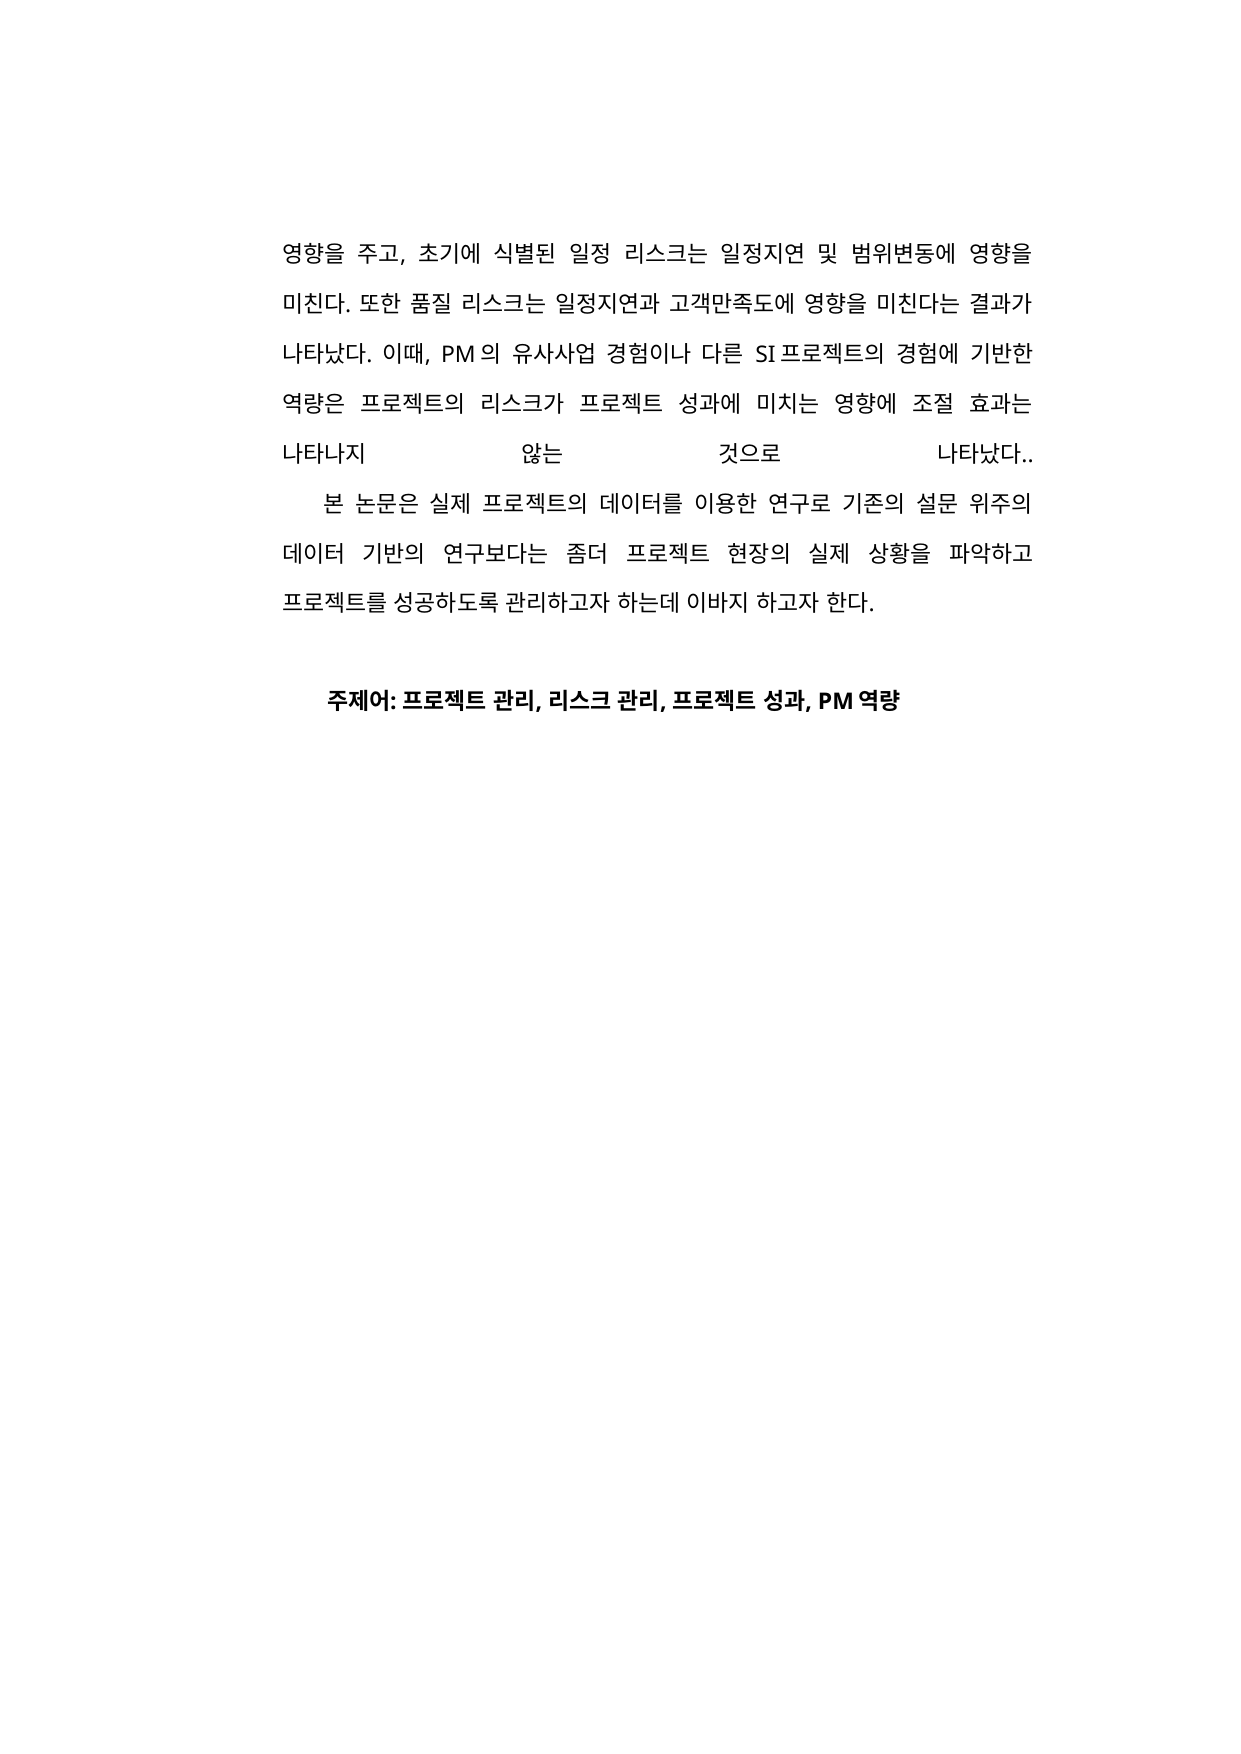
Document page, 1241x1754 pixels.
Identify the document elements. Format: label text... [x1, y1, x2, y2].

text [282, 236, 1033, 619]
text 주제어: 프로젝트 관리, 리스크 관리, 프로젝트 성과, PM역량 [282, 682, 1033, 716]
